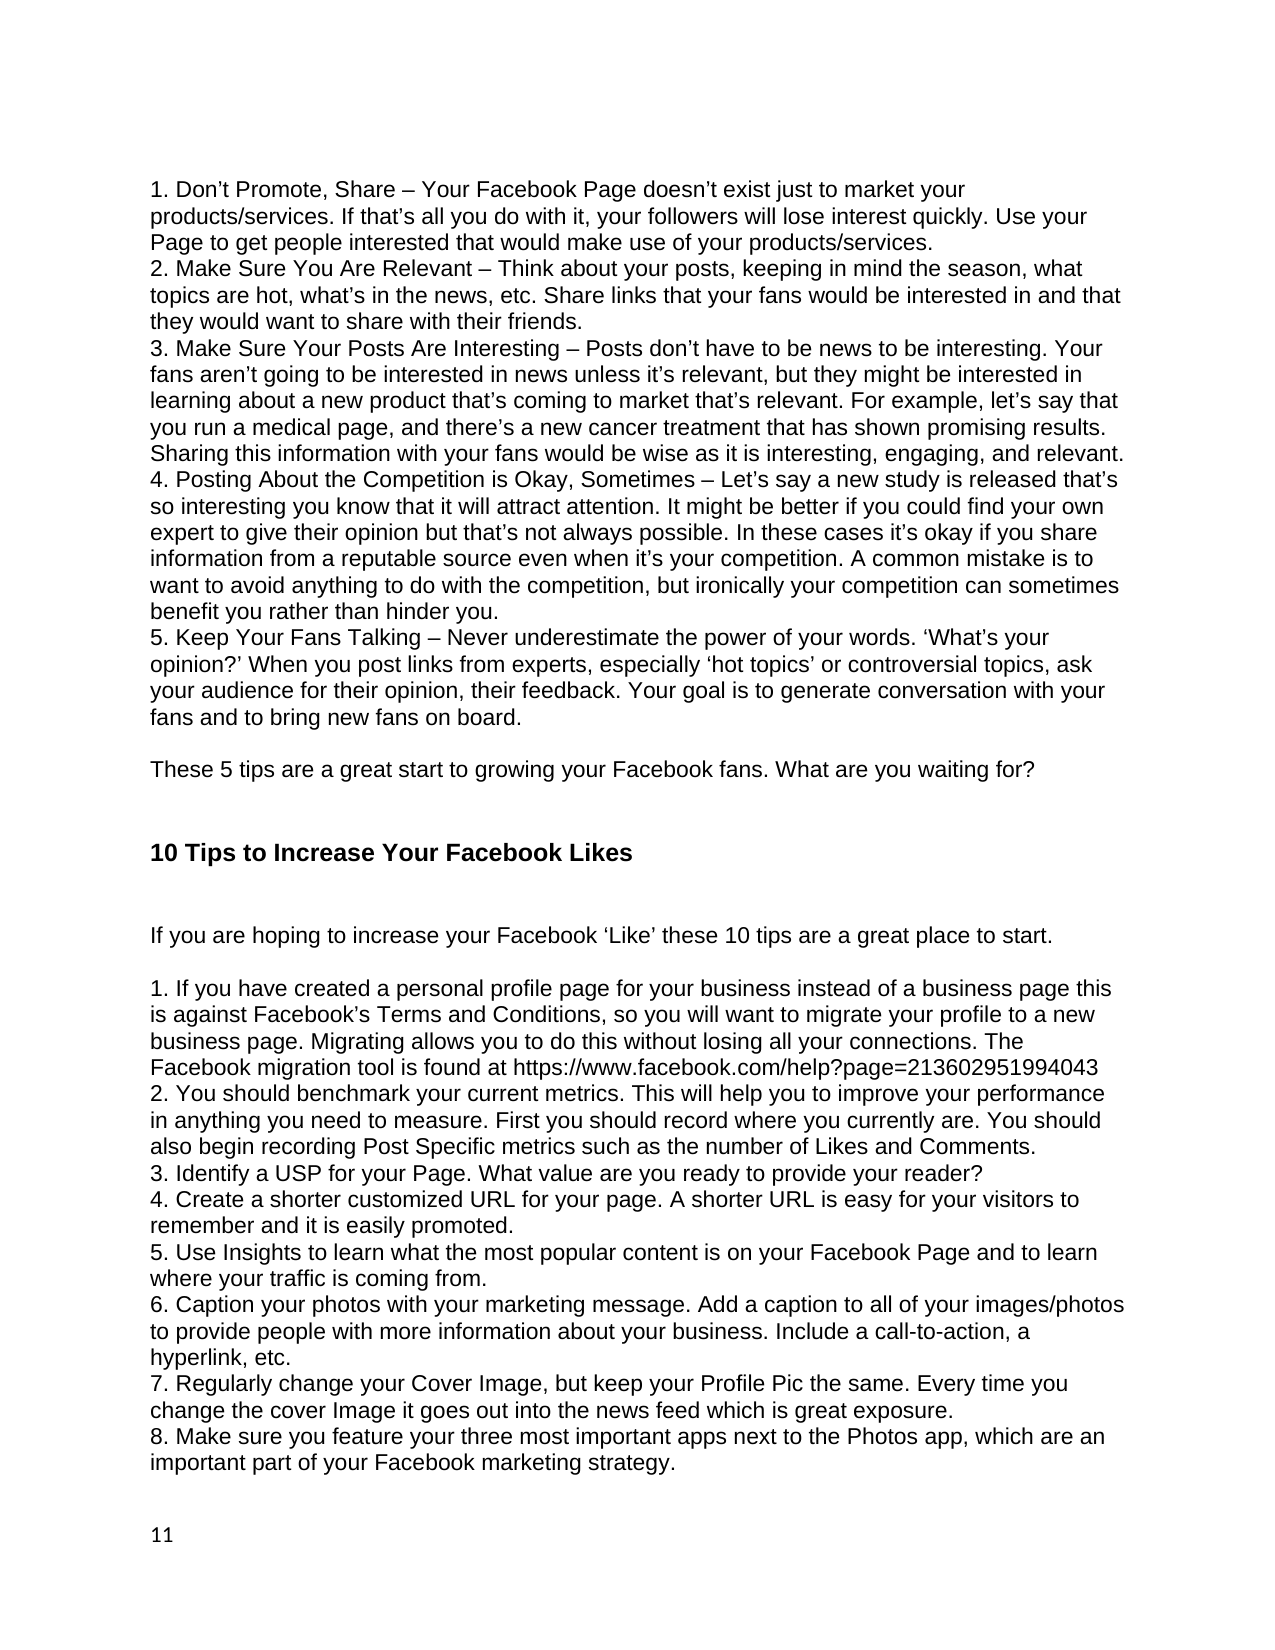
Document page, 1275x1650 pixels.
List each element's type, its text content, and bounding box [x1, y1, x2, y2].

text If you are hoping to increase your Facebook ‘Like’ these 10 tips are a great place to start. [150, 922, 1125, 949]
text 3. Make Sure Your Posts Are Interesting – Posts don’t have to be news to be interesting. Your fans aren’t going to be interested in news unless it’s relevant, but they might be interested in learning about a new product that’s coming to market that’s relevant. For example, let’s say that you run a medical page, and there’s a new cancer treatment that has shown promising results. Sharing this information with your fans would be wise as it is interesting, engaging, and relevant. [150, 334, 1125, 466]
text 4. Create a shorter customized URL for your page. A shorter URL is easy for your visitors to remember and it is easily promoted. [150, 1186, 1125, 1238]
text 2. You should benchmark your current metrics. This will help you to improve your performance in anything you need to measure. First you should record where you currently are. You should also begin recording Post Specific metrics such as the number of Likes and Comments. [150, 1080, 1125, 1159]
text 5. Use Insights to learn what the most popular content is on your Facebook Page and to learn where your traffic is coming from. [150, 1238, 1125, 1291]
text 1. Don’t Promote, Share – Your Facebook Page doesn’t exist just to market your products/services. If that’s all you do with it, your followers will lose interest quickly. Use your Page to get people interested that would make use of your products/services. [150, 176, 1125, 255]
text 5. Keep Your Fans Talking – Never underestimate the power of your words. ‘What’s your opinion?’ When you post links from experts, especially ‘hot topics’ or controversial topics, ask your audience for their opinion, their feedback. Your goal is to generate conversation with your fans and to bring new fans on board. [150, 624, 1125, 730]
text 6. Caption your photos with your marketing message. Add a caption to all of your images/photos to provide people with more information about your business. Include a call-to-action, a hyperlink, etc. [150, 1291, 1125, 1370]
text 2. Make Sure You Are Relevant – Think about your posts, keeping in mind the season, what topics are hot, what’s in the news, etc. Share links that your fans would be interested in and that they would want to share with their friends. [150, 255, 1125, 334]
text 7. Regularly change your Cover Image, but keep your Profile Pic the same. Every time you change the cover Image it goes out into the news feed which is great exposure. [150, 1370, 1125, 1423]
text These 5 tips are a great start to growing your Facebook fans. What are you waiting for? [150, 756, 1125, 782]
text 4. Posting About the Competition is Okay, Sometimes – Let’s say a new study is released that’s so interesting you know that it will attract attention. It might be better if you could find your own expert to give their opinion but that’s not always possible. In these cases it’s okay if you share information from a reputable source even when it’s your competition. A common mistake is to want to avoid anything to do with the competition, but ironically your competition can sometimes benefit you rather than hinder you. [150, 466, 1125, 624]
text 3. Identify a USP for your Page. What value are you ready to provide your reader? [150, 1159, 1125, 1186]
text 1. If you have created a personal profile page for your business instead of a business page this is against Facebook’s Terms and Conditions, so you will want to migrate your profile to a new business page. Migrating allows you to do this without losing all your connections. The Facebook migration tool is found at https://www.facebook.com/help?page=213602951994043 [150, 975, 1125, 1080]
text 8. Make sure you feature your three most important apps next to the Photos app, which are an important part of your Facebook marketing strategy. [150, 1423, 1125, 1476]
subtitle 10 Tips to Increase Your Facebook Likes [150, 838, 1125, 867]
